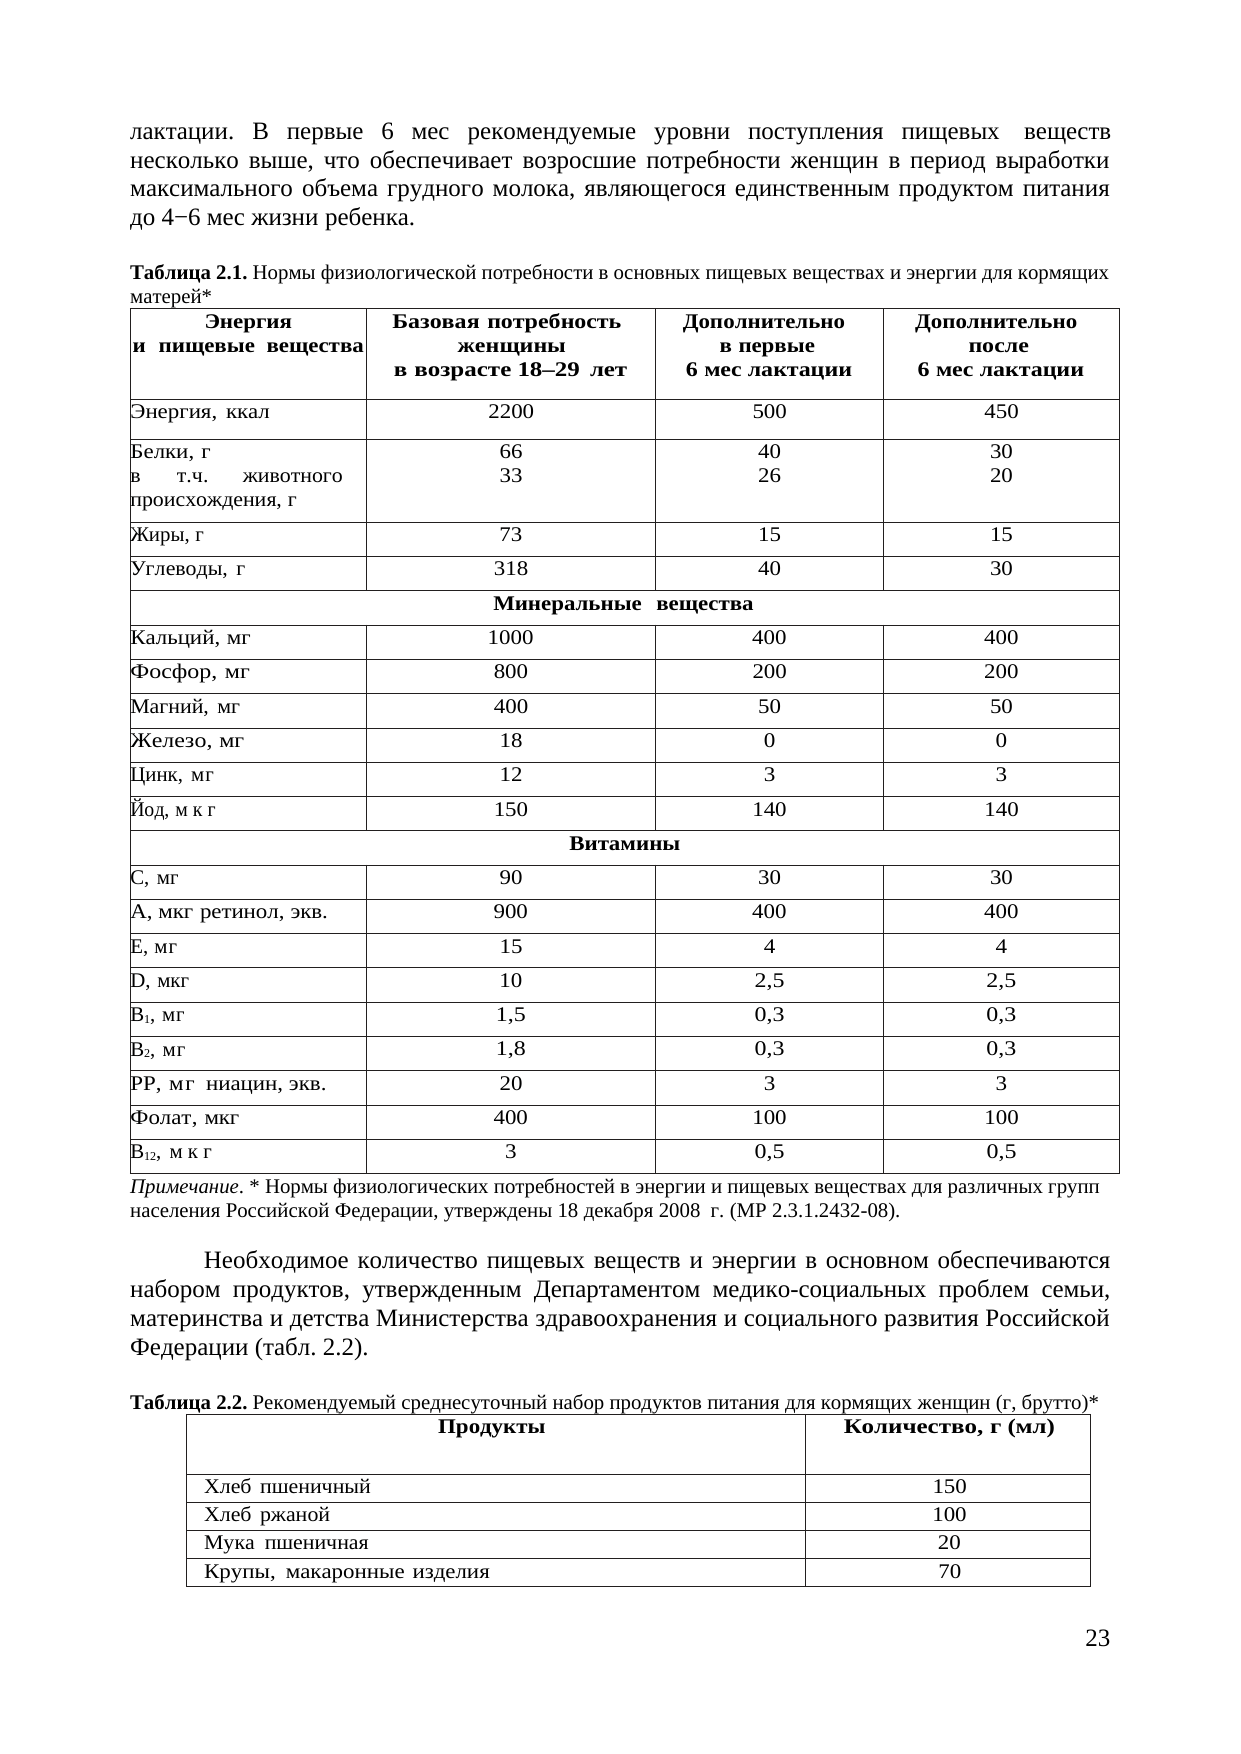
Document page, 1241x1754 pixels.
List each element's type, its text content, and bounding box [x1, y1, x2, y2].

table_cell 18 [367, 729, 655, 762]
table_cell 1000 [367, 626, 655, 659]
table_cell 73 [367, 523, 655, 556]
table_cell С, мг [131, 866, 366, 899]
table_cell 50 [884, 694, 1119, 727]
table_cell 30 [884, 557, 1119, 590]
text Таблица 2.2. Рекомендуемый среднесуточный набор продуктов питания для кормящих женщин (г, брутто)* [130, 1389, 1148, 1414]
table_cell 200 [656, 660, 883, 693]
table_cell В12, м к г [131, 1140, 366, 1173]
table_cell 1,8 [367, 1037, 655, 1070]
table_cell Йод, м к г [131, 797, 366, 830]
table_cell 2,5 [656, 968, 883, 1002]
text Необходимое количество пищевых веществ и энергии в основном обеспечиваются набором продуктов, утвержденным Департаментом медико-социальных проблем семьи, материнства и детства Министерства здравоохранения и социального развития Российской Федерации (табл. 2.2). [130, 1246, 1111, 1361]
text Примечание. * Нормы физиологических потребностей в энергии и пищевых веществах для различных групп населения Российской Федерации, утверждены 18 декабря 2008 г. (МР 2.3.1.2432-08). [130, 1174, 1102, 1222]
table_cell 0,5 [884, 1140, 1119, 1173]
table_cell 30 [656, 866, 883, 899]
table_cell 400 [367, 1106, 655, 1139]
table_cell 40 26 [656, 440, 883, 521]
table_cell 800 [367, 660, 655, 693]
table_cell 15 [656, 523, 883, 556]
table_cell 2,5 [884, 968, 1119, 1002]
table_cell Кальций, мг [131, 626, 366, 659]
table_cell 0,3 [656, 1003, 883, 1036]
table_cell 3 [884, 763, 1119, 796]
table_header Дополнительно после 6 мес лактации [884, 309, 1119, 398]
table_cell 150 [806, 1475, 1090, 1502]
table_cell 450 [884, 400, 1119, 439]
table_cell 0 [656, 729, 883, 762]
table_cell 30 20 [884, 440, 1119, 521]
table_cell Углеводы, г [131, 557, 366, 590]
table_cell Мука пшеничная [187, 1531, 805, 1558]
table_cell 4 [656, 934, 883, 967]
table_cell А, мкг ретинол, экв. [131, 900, 366, 933]
table_cell 2200 [367, 400, 655, 439]
table_cell 140 [884, 797, 1119, 830]
table_cell 0 [884, 729, 1119, 762]
table_cell Е, мг [131, 934, 366, 967]
table_cell Фосфор, мг [131, 660, 366, 693]
table_cell 0,3 [656, 1037, 883, 1070]
table_cell 140 [656, 797, 883, 830]
table_cell 0,3 [884, 1003, 1119, 1036]
table_cell 0,5 [656, 1140, 883, 1173]
table_cell Жиры, г [131, 523, 366, 556]
table_cell 66 33 [367, 440, 655, 521]
table_cell 200 [884, 660, 1119, 693]
table_cell Крупы, макаронные изделия [187, 1559, 805, 1586]
table_cell Цинк, мг [131, 763, 366, 796]
table_cell 70 [806, 1559, 1090, 1586]
table_cell 3 [656, 1071, 883, 1104]
table_cell В2, мг [131, 1037, 366, 1070]
table_cell В1, мг [131, 1003, 366, 1036]
table_header Продукты [187, 1415, 805, 1473]
table_cell 12 [367, 763, 655, 796]
table_cell 150 [367, 797, 655, 830]
table_cell 10 [367, 968, 655, 1002]
table_header Базовая потребность женщины в возрасте 18–29 лет [367, 309, 655, 398]
table_cell 400 [884, 900, 1119, 933]
table_cell 400 [367, 694, 655, 727]
table_cell Фолат, мкг [131, 1106, 366, 1139]
table_cell 318 [367, 557, 655, 590]
table_cell Витамины [131, 831, 1119, 864]
table_cell 100 [884, 1106, 1119, 1139]
table_cell Энергия, ккал [131, 400, 366, 439]
table_cell Минеральные вещества [131, 591, 1119, 624]
table_cell 20 [806, 1531, 1090, 1558]
table_cell 400 [884, 626, 1119, 659]
table_cell Хлеб ржаной [187, 1503, 805, 1530]
table_cell 3 [884, 1071, 1119, 1104]
table_header Дополнительно в первые 6 мес лактации [656, 309, 883, 398]
table_cell D, мкг [131, 968, 366, 1002]
table_header Энергия и пищевые вещества [131, 309, 366, 398]
table_cell 20 [367, 1071, 655, 1104]
table_cell 100 [656, 1106, 883, 1139]
table_cell Хлеб пшеничный [187, 1475, 805, 1502]
table_cell 90 [367, 866, 655, 899]
text лактации. В первые 6 мес рекомендуемые уровни поступления пищевых веществ несколько выше, что обеспечивает возросшие потребности женщин в период выработки максимального объема грудного молока, являющегося единственным продуктом питания до 4−6 мес жизни ребенка. [130, 116, 1111, 231]
table_cell Белки, г в т.ч. животного происхождения, г [131, 440, 366, 521]
table_cell 1,5 [367, 1003, 655, 1036]
table_cell 400 [656, 900, 883, 933]
table_cell 4 [884, 934, 1119, 967]
table_cell 15 [884, 523, 1119, 556]
table_cell 3 [367, 1140, 655, 1173]
table_cell 400 [656, 626, 883, 659]
table_cell 100 [806, 1503, 1090, 1530]
table_cell 15 [367, 934, 655, 967]
table_cell 40 [656, 557, 883, 590]
table_cell 3 [656, 763, 883, 796]
table_cell РР, мг ниацин, экв. [131, 1071, 366, 1104]
text Таблица 2.1. Нормы физиологической потребности в основных пищевых веществах и энергии для кормящих матерей* [130, 260, 1111, 308]
table_cell 900 [367, 900, 655, 933]
table_cell Магний, мг [131, 694, 366, 727]
table_cell 0,3 [884, 1037, 1119, 1070]
table_cell 50 [656, 694, 883, 727]
table_header Количество, г (мл) [806, 1415, 1090, 1473]
table_cell Железо, мг [131, 729, 366, 762]
table_cell 30 [884, 866, 1119, 899]
table_cell 500 [656, 400, 883, 439]
